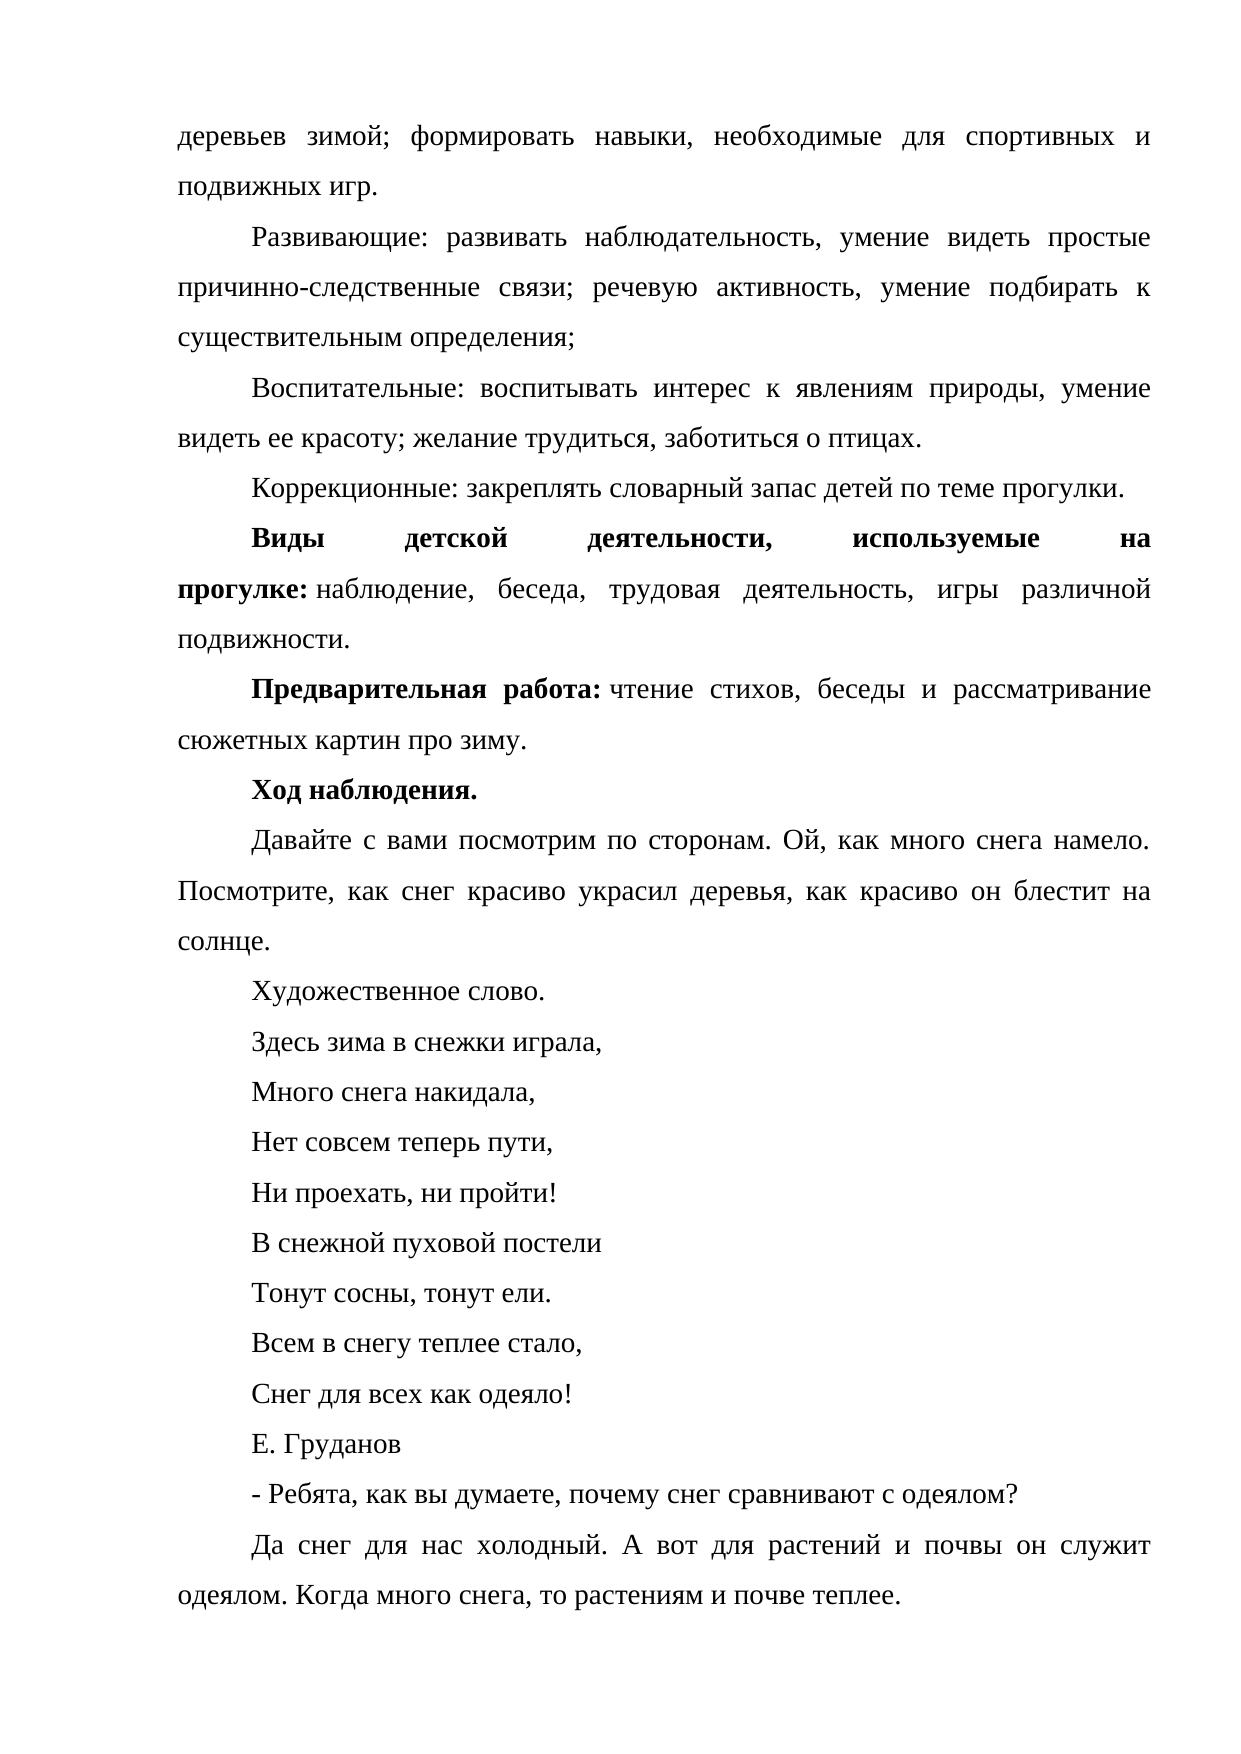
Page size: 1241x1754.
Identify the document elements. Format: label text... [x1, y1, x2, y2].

text Давайте с вами посмотрим по сторонам. Ой, как много снега намело. Посмотрите, как снег красиво украсил деревья, как красиво он блестит на солнце. [177, 822, 1152, 957]
text - Ребята, как вы думаете, почему снег сравнивают с одеялом? [177, 1477, 1152, 1510]
text Снег для всех как одеяло! [177, 1376, 1152, 1409]
text Всем в снегу теплее стало, [177, 1326, 1152, 1359]
text Много снега накидала, [177, 1074, 1152, 1108]
text Да снег для нас холодный. А вот для растений и почвы он служит одеялом. Когда много снега, то растениям и почве теплее. [177, 1527, 1152, 1611]
text В снежной пуховой постели [177, 1225, 1152, 1258]
text Здесь зима в снежки играла, [177, 1024, 1152, 1057]
text Ход наблюдения. [177, 772, 1152, 806]
text Нет совсем теперь пути, [177, 1124, 1152, 1158]
text Предварительная работа: чтение стихов, беседы и рассматривание сюжетных картин про зиму. [177, 672, 1152, 755]
text Ни проехать, ни пройти! [177, 1175, 1152, 1208]
text Е. Груданов [177, 1426, 1152, 1460]
text Развивающие: развивать наблюдательность, умение видеть простые причинно-следственные связи; речевую активность, умение подбирать к существительным определения; [177, 219, 1152, 353]
text Коррекционные: закреплять словарный запас детей по теме прогулки. [177, 470, 1152, 504]
text Тонут сосны, тонут ели. [177, 1275, 1152, 1309]
text Художественное слово. [177, 973, 1152, 1007]
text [177, 118, 1152, 202]
text Виды детской деятельности, используемые на прогулке: наблюдение, беседа, трудовая деятельность, игры различной подвижности. [177, 521, 1152, 655]
text Воспитательные: воспитывать интерес к явлениям природы, умение видеть ее красоту; желание трудиться, заботиться о птицах. [177, 370, 1152, 453]
